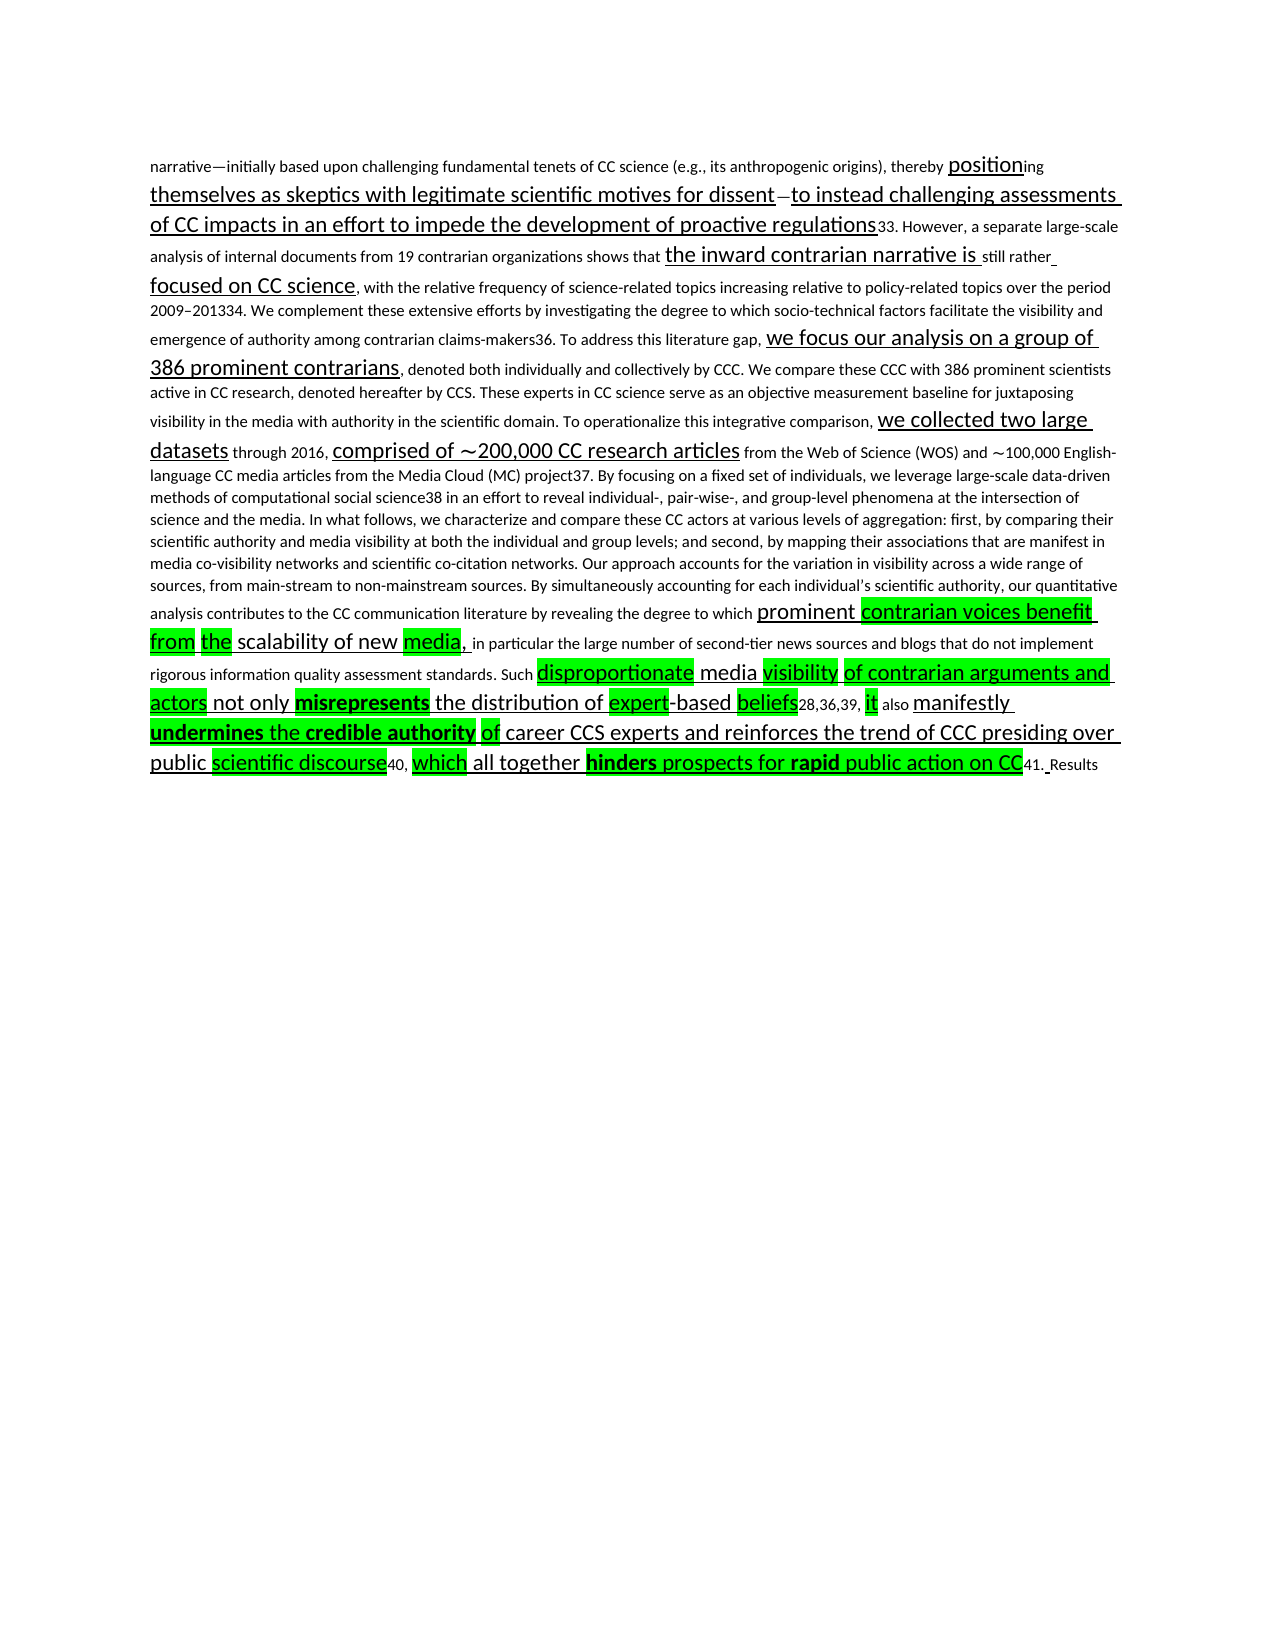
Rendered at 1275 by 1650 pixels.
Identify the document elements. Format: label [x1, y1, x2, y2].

text [150, 150, 1125, 776]
